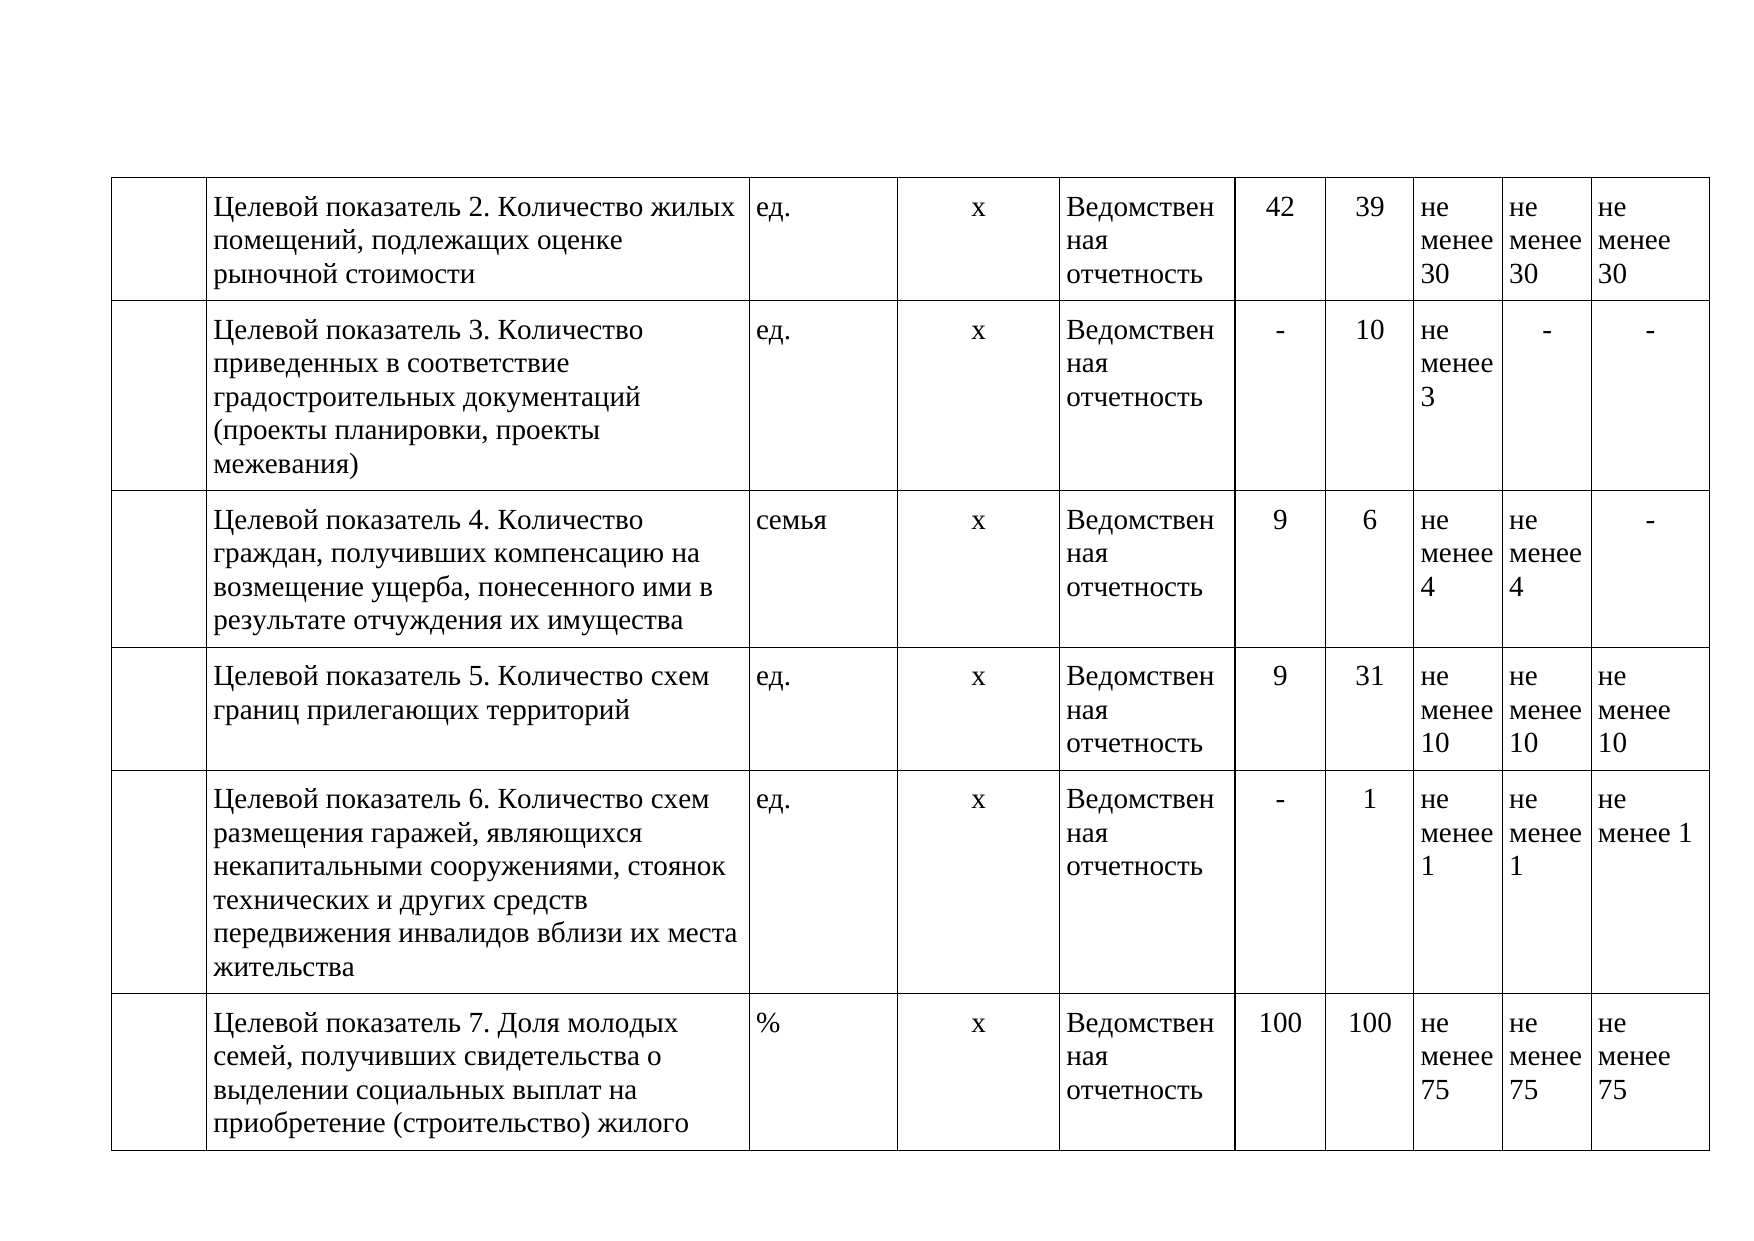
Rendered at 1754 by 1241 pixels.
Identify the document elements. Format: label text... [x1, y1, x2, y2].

table_cell Ведомственная отчетность [1060, 491, 1234, 647]
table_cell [1060, 178, 1234, 300]
table_cell [112, 648, 206, 769]
table_cell Ведомственная отчетность [1060, 648, 1234, 769]
table_cell Целевой показатель 2. Количество жилых помещений, подлежащих оценке рыночной стоимости [207, 178, 749, 300]
table_cell 6 [1326, 491, 1413, 647]
table_cell [112, 491, 206, 647]
table_cell не менее 30 [1592, 178, 1709, 300]
table_cell Целевой показатель 3. Количество приведенных в соответствие градостроительных документаций (проекты планировки, проекты межевания) [207, 301, 749, 490]
table_cell не менее 4 [1414, 491, 1502, 647]
table_cell не менее 30 [1503, 178, 1591, 300]
table_cell не менее 75 [1592, 994, 1709, 1149]
table_cell ед. [750, 301, 897, 490]
table_cell - [1592, 301, 1709, 490]
table_cell 1 [1326, 771, 1413, 993]
table_cell 100 [1326, 994, 1413, 1149]
table_cell 31 [1326, 648, 1413, 769]
table_cell Ведомственная отчетность [1060, 301, 1234, 490]
table_cell 10 [1326, 301, 1413, 490]
table_cell [112, 771, 206, 993]
table_cell - [1503, 301, 1591, 490]
table_cell не менее 75 [1503, 994, 1591, 1149]
table_cell [112, 994, 206, 1149]
table_cell [112, 301, 206, 490]
table_cell Целевой показатель 4. Количество граждан, получивших компенсацию на возмещение ущерба, понесенного ими в результате отчуждения их имущества [207, 491, 749, 647]
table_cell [1060, 994, 1234, 1149]
table_cell х [898, 491, 1059, 647]
table_cell не менее 1 [1414, 771, 1502, 993]
table_cell - [1592, 491, 1709, 647]
table_cell ед. [750, 648, 897, 769]
table_cell х [898, 648, 1059, 769]
table_cell 39 [1326, 178, 1413, 300]
table_cell х [898, 301, 1059, 490]
table_cell % [750, 994, 897, 1149]
table_cell 9 [1236, 491, 1325, 647]
table_cell - [1236, 771, 1325, 993]
table_cell ед. [750, 771, 897, 993]
table_cell 9 [1236, 648, 1325, 769]
table_cell не менее 1 [1592, 771, 1709, 993]
table_cell 100 [1236, 994, 1325, 1149]
table_cell х [898, 994, 1059, 1149]
table_cell Ведомственная отчетность [1060, 771, 1234, 993]
table_cell - [1236, 301, 1325, 490]
table_cell не менее 75 [1414, 994, 1502, 1149]
table_cell [112, 178, 206, 300]
table_cell не менее 10 [1503, 648, 1591, 769]
table_cell х [898, 178, 1059, 300]
table_cell Целевой показатель 5. Количество схем границ прилегающих территорий [207, 648, 749, 769]
table_cell не менее 1 [1503, 771, 1591, 993]
table_cell ед. [750, 178, 897, 300]
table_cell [207, 994, 749, 1149]
table_cell не менее 30 [1414, 178, 1502, 300]
table_cell не менее 4 [1503, 491, 1591, 647]
table_cell не менее 3 [1414, 301, 1502, 490]
table_cell х [898, 771, 1059, 993]
table_cell 42 [1236, 178, 1325, 300]
table_cell не менее 10 [1592, 648, 1709, 769]
table_cell не менее 10 [1414, 648, 1502, 769]
table_cell семья [750, 491, 897, 647]
table_cell Целевой показатель 6. Количество схем размещения гаражей, являющихся некапитальными сооружениями, стоянок технических и других средств передвижения инвалидов вблизи их места жительства [207, 771, 749, 993]
